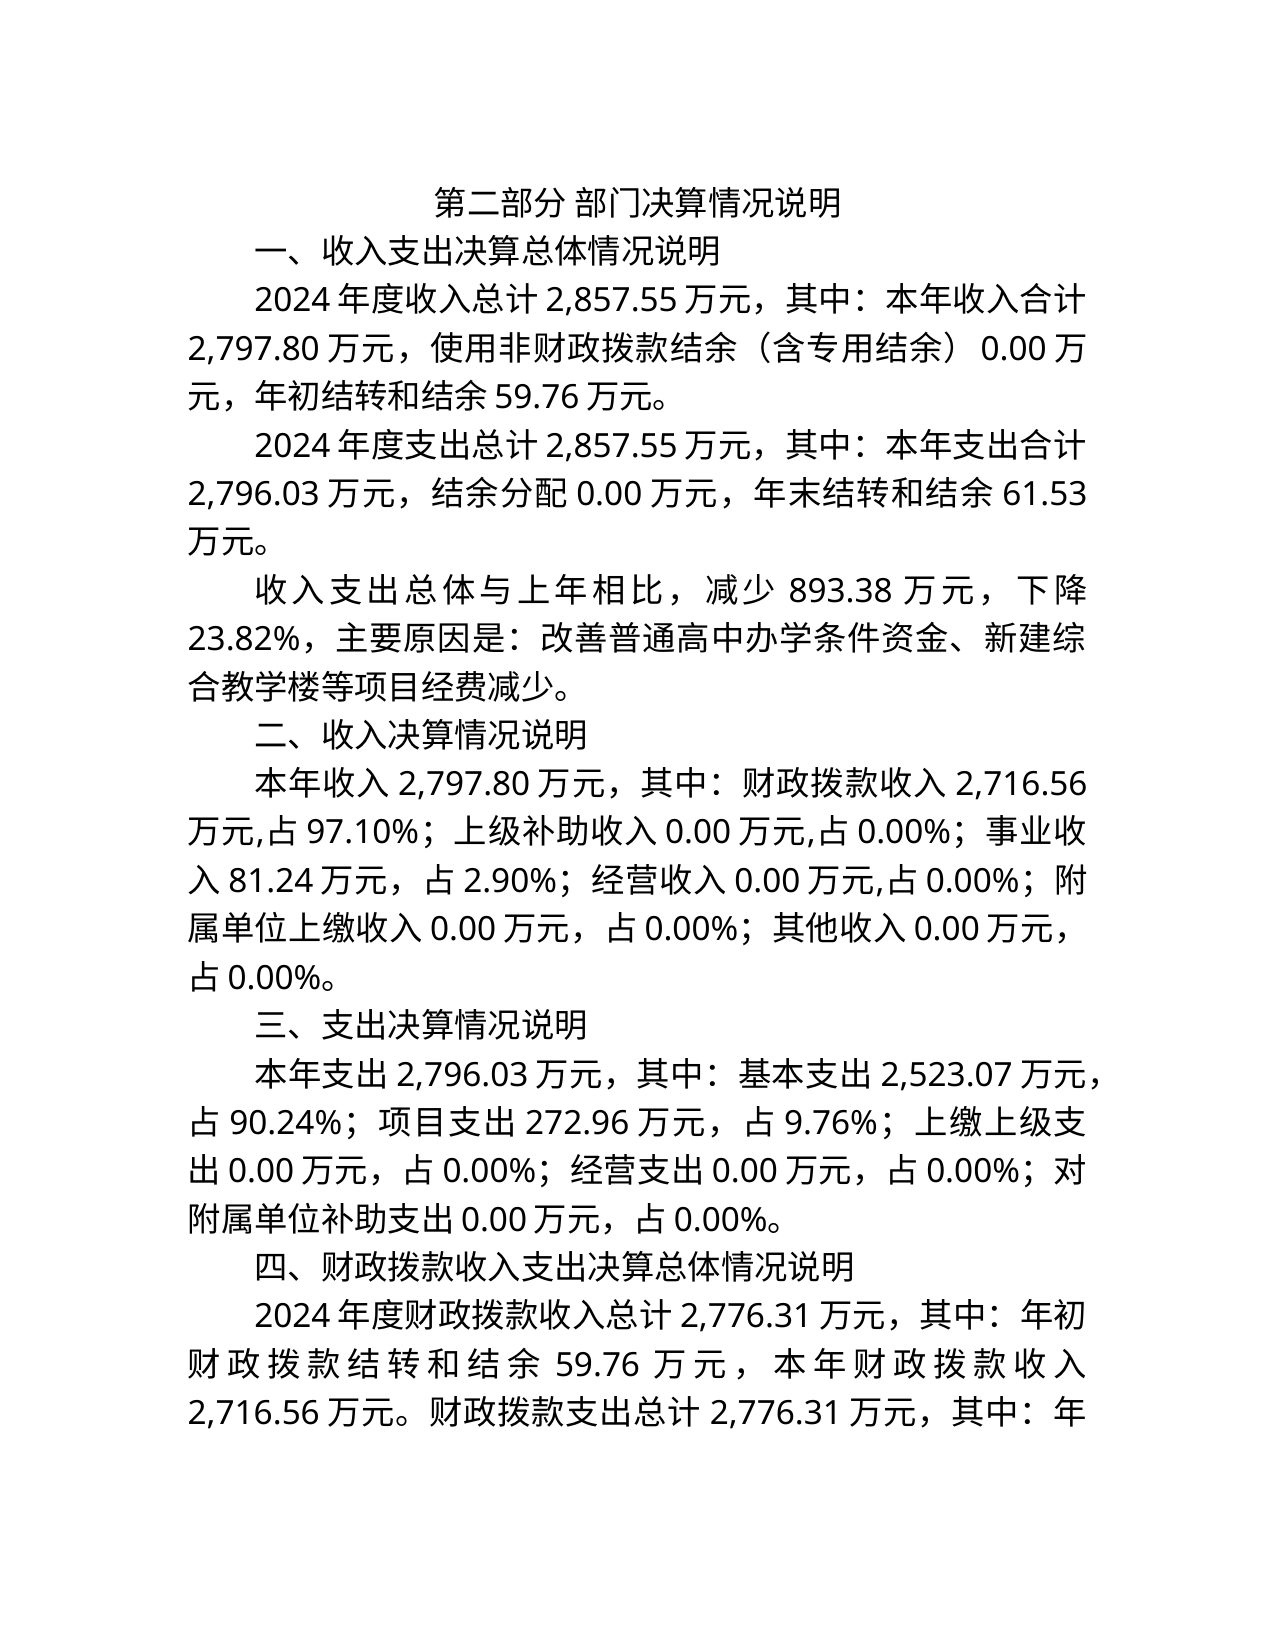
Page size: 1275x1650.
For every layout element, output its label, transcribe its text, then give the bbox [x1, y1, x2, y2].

text 三、支出决算情况说明 [187, 999, 1087, 1047]
text 二、收入决算情况说明 [187, 709, 1087, 757]
text 2024年度收入总计2,857.55万元，其中：本年收入合计2,797.80万元，使用非财政拨款结余（含专用结余）0.00万元，年初结转和结余59.76万元。 [187, 273, 1087, 418]
text 第二部分 部门决算情况说明 [187, 177, 1087, 225]
text 四、财政拨款收入支出决算总体情况说明 [187, 1241, 1087, 1289]
text 2024年度支出总计2,857.55万元，其中：本年支出合计2,796.03万元，结余分配0.00万元，年末结转和结余61.53万元。 [187, 418, 1087, 563]
text 本年收入2,797.80万元，其中：财政拨款收入2,716.56万元,占97.10%；上级补助收入0.00万元,占0.00%；事业收入81.24万元，占2.90%；经营收入0.00万元,占0.00%；附属单位上缴收入0.00万元，占0.00%；其他收入0.00万元，占0.00%。 [187, 757, 1087, 999]
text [187, 1289, 1087, 1434]
text 本年支出2,796.03万元，其中：基本支出2,523.07万元，占90.24%；项目支出272.96万元，占9.76%；上缴上级支出0.00万元，占0.00%；经营支出0.00万元，占0.00%；对附属单位补助支出0.00万元，占0.00%。 [187, 1047, 1087, 1241]
text 一、收入支出决算总体情况说明 [187, 225, 1087, 273]
text 收入支出总体与上年相比，减少893.38万元，下降23.82%，主要原因是：改善普通高中办学条件资金、新建综合教学楼等项目经费减少。 [187, 563, 1087, 709]
